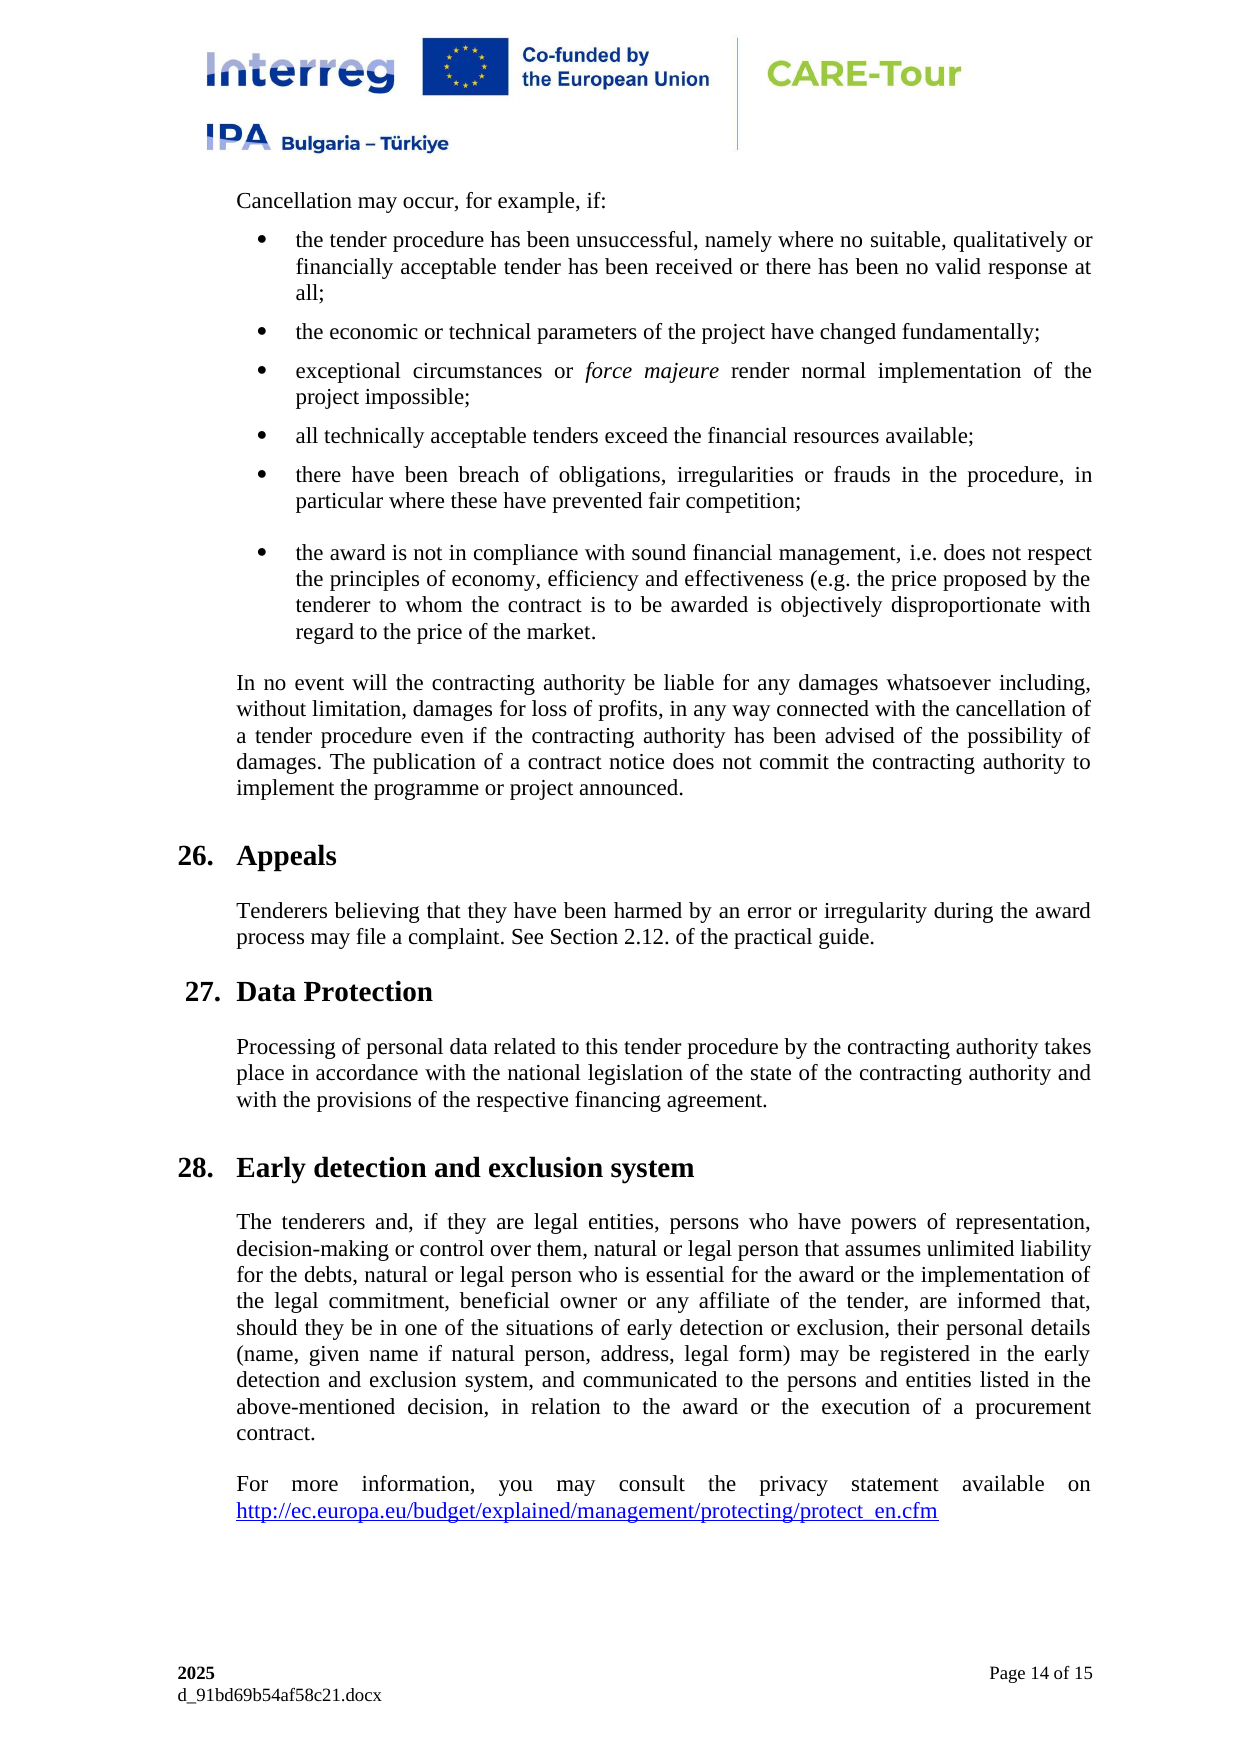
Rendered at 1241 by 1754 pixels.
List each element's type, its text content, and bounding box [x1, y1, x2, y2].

list the economic or technical parameters of the project have changed fundamentally; [258, 318, 1092, 344]
text Processing of personal data related to this tender procedure by the contracting authority takes place in accordance with the national legislation of the state of the contracting authority and with the provisions of the respective financing agreement. [236, 1033, 1092, 1112]
text In no event will the contracting authority be liable for any damages whatsoever including, without limitation, damages for loss of profits, in any way connected with the cancellation of a tender procedure even if the contracting authority has been advised of the possibility of damages. The publication of a contract notice does not commit the contracting authority to implement the programme or project announced. [236, 669, 1092, 801]
subtitle 28. Early detection and exclusion system [177, 1150, 1092, 1183]
list all technically acceptable tenders exceed the financial resources available; [258, 422, 1092, 448]
picture [177, 12, 1121, 175]
list the award is not in compliance with sound financial management, i.e. does not respect the principles of economy, efficiency and effectiveness (e.g. the price proposed by the tenderer to whom the contract is to be awarded is objectively disproportionate with regard to the price of the market. [258, 539, 1092, 644]
list there have been breach of obligations, irregularities or frauds in the procedure, in particular where these have prevented fair competition; [258, 461, 1092, 514]
text Tenderers believing that they have been harmed by an error or irregularity during the award process may file a complaint. See Section 2.12. of the practical guide. [236, 897, 1092, 949]
list exceptional circumstances or force majeure render normal implementation of the project impossible; [258, 357, 1092, 409]
list the tender procedure has been unsuccessful, namely where no suitable, qualitatively or financially acceptable tender has been received or there has been no valid response at all; [258, 226, 1092, 306]
text For more information, you may consult the privacy statement available on http://ec.europa.eu/budget/explained/management/protecting/protect_en.cfm [236, 1470, 1092, 1523]
subtitle 26. Appeals [177, 838, 1092, 872]
text 27. Data Protection [177, 974, 1092, 1008]
text The tenderers and, if they are legal entities, persons who have powers of representation, decision-making or control over them, natural or legal person that assumes unlimited liability for the debts, natural or legal person who is essential for the award or the implementation of the legal commitment, beneficial owner or any affiliate of the tender, are informed that, should they be in one of the situations of early detection or exclusion, their personal details (name, given name if natural person, address, legal form) may be registered in the early detection and exclusion system, and communicated to the persons and entities listed in the above-mentioned decision, in relation to the award or the execution of a procurement contract. [236, 1208, 1092, 1445]
text Cancellation may occur, for example, if: [236, 188, 1092, 214]
